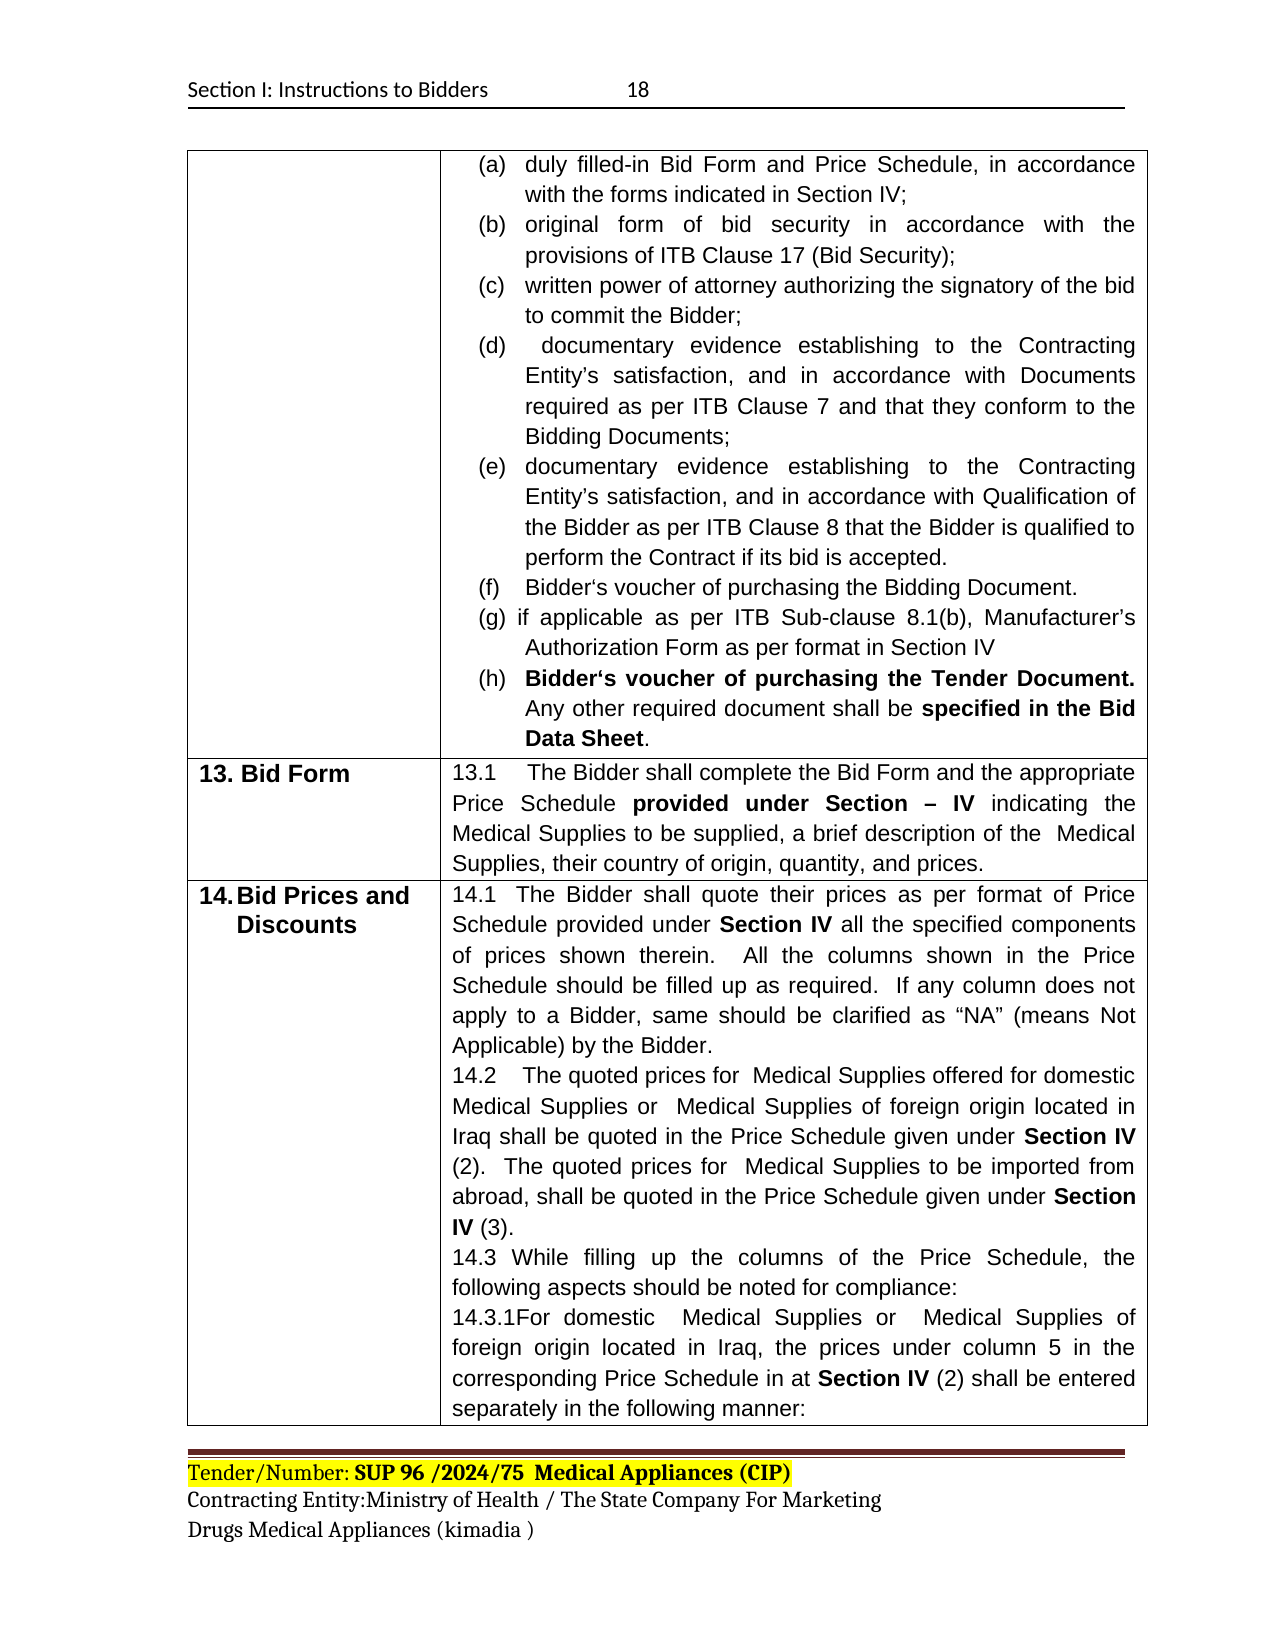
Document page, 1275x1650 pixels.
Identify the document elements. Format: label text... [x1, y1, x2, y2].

table_cell 13. Bid Form [188, 759, 440, 880]
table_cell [188, 881, 440, 1425]
table_cell (a) duly filled-in Bid Form and Price Schedule, in accordance with the forms indicated in Section IV; (b) original form of bid security in accordance with the provisions of ITB Clause 17 (Bid Security); (c) written power of attorney authorizing the signatory of the bid to commit the Bidder; (d) documentary evidence establishing to the Contracting Entity’s satisfaction, and in accordance with Documents required as per ITB Clause 7 and that they conform to the Bidding Documents; (e) documentary evidence establishing to the Contracting Entity’s satisfaction, and in accordance with Qualification of the Bidder as per ITB Clause 8 that the Bidder is qualified to perform the Contract if its bid is accepted. (f) Bidder‘s voucher of purchasing the Bidding Document. (g) if applicable as per ITB Sub-clause 8.1(b), Manufacturer’s Authorization Form as per format in Section IV (h) Bidder‘s voucher of purchasing the Tender Document. Any other required document shall be specified in the Bid Data Sheet. [441, 151, 1147, 758]
table_cell [188, 151, 440, 758]
table_cell 13.1 The Bidder shall complete the Bid Form and the appropriate Price Schedule provided under Section – IV indicating the Medical Supplies to be supplied, a brief description of the Medical Supplies, their country of origin, quantity, and prices. [441, 759, 1147, 880]
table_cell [441, 881, 1147, 1425]
